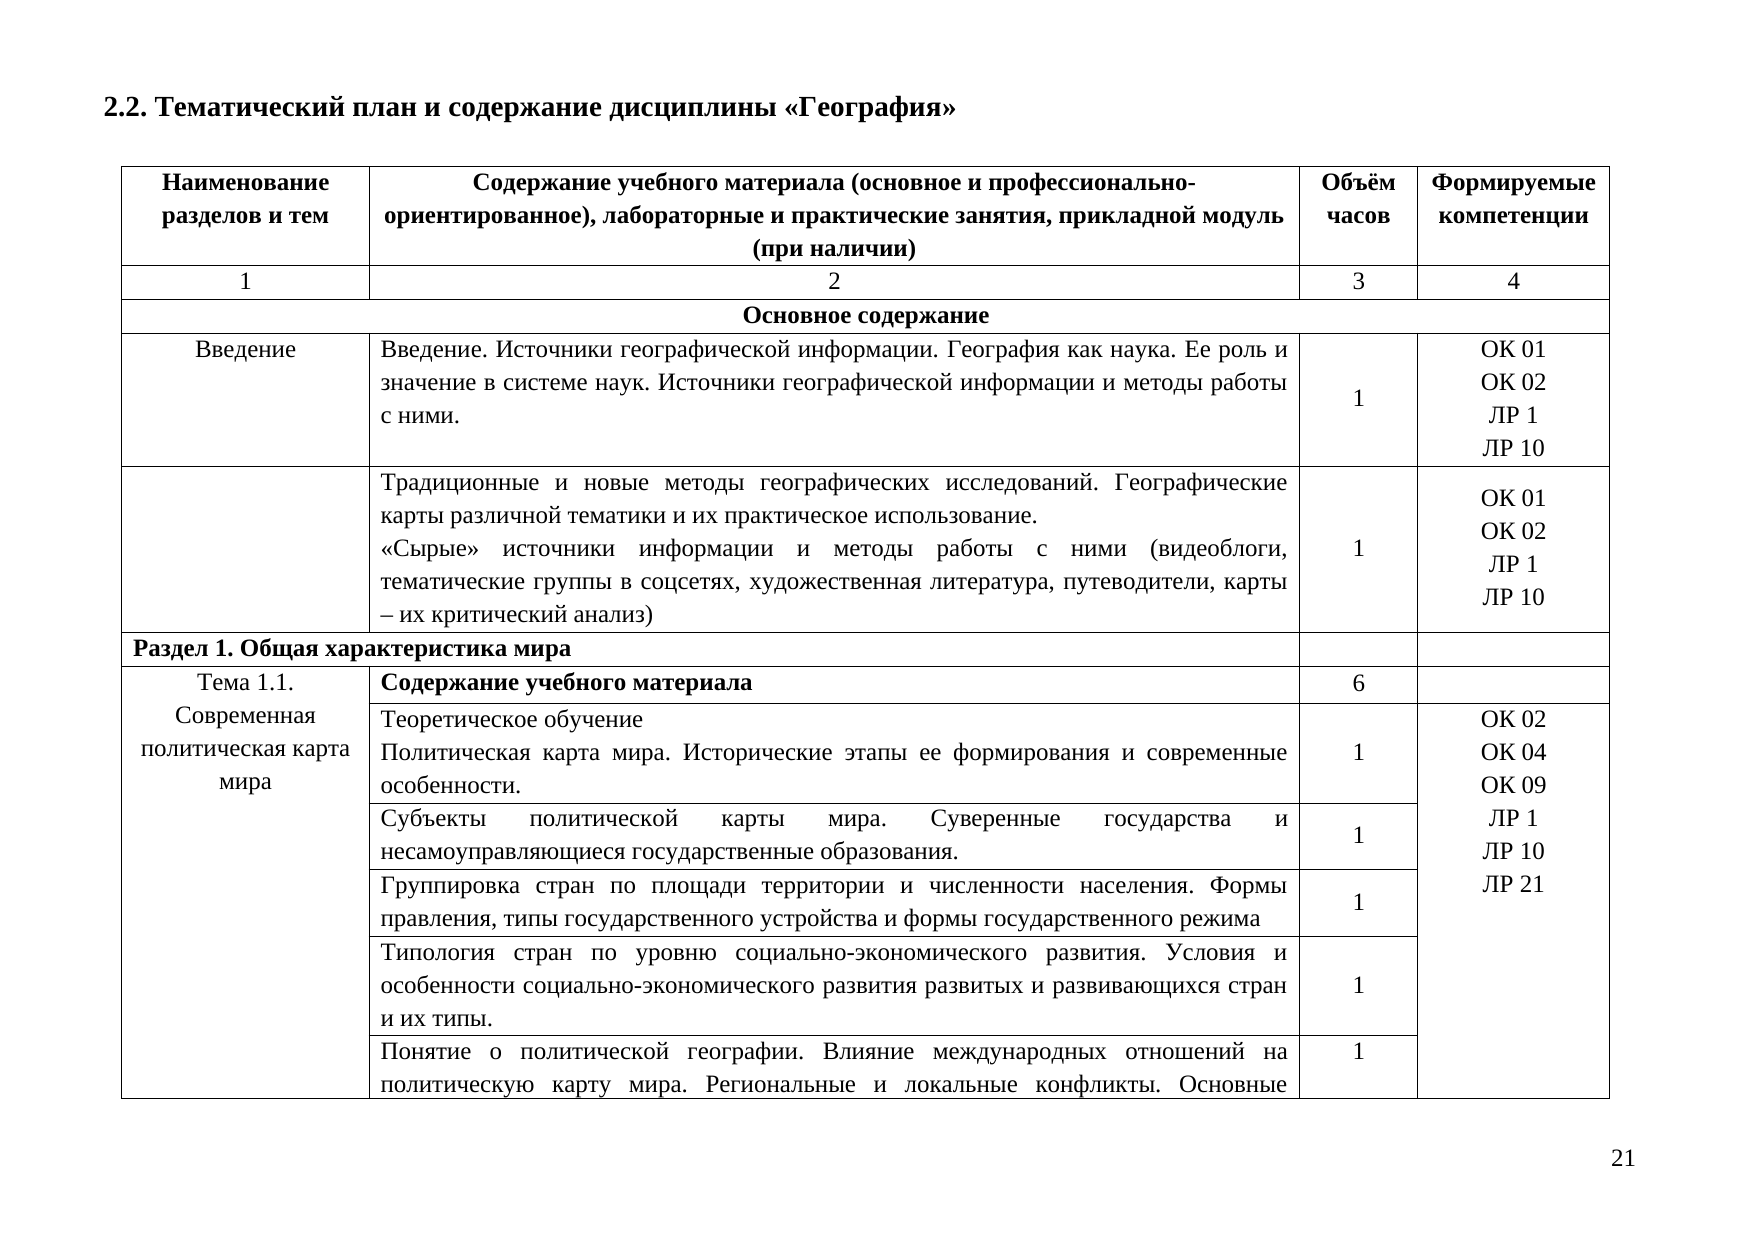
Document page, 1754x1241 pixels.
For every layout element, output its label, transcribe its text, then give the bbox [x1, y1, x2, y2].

table_cell Раздел 1. Общая характеристика мира [122, 633, 1299, 666]
table_cell 1 [1300, 467, 1417, 632]
table_cell [1300, 633, 1417, 666]
table_header Содержание учебного материала (основное и профессионально-ориентированное), лабораторные и практические занятия, прикладной модуль (при наличии) [370, 167, 1299, 265]
table_cell Содержание учебного материала [370, 667, 1299, 703]
table_cell Типология стран по уровню социально-экономического развития. Условия и особенности социально-экономического развития развитых и развивающихся стран и их типы. [370, 937, 1299, 1035]
table_header Наименование разделов и тем [122, 167, 369, 265]
table_header Объём часов [1300, 167, 1417, 265]
table_cell 1 [1300, 870, 1417, 936]
table_cell Субъекты политической карты мира. Суверенные государства и несамоуправляющиеся государственные образования. [370, 804, 1299, 869]
table_cell 2 [370, 266, 1299, 299]
table_cell 1 [1300, 334, 1417, 466]
table_cell 1 [1300, 804, 1417, 869]
table_cell 1 [1300, 937, 1417, 1035]
table_cell ОК 02 ОК 04 ОК 09 ЛР 1 ЛР 10 ЛР 21 [1418, 704, 1609, 1098]
table_cell ОК 01 ОК 02 ЛР 1 ЛР 10 [1418, 334, 1609, 466]
table_cell 6 [1300, 667, 1417, 703]
table_cell ОК 01 ОК 02 ЛР 1 ЛР 10 [1418, 467, 1609, 632]
table_cell 3 [1300, 266, 1417, 299]
text 2.2. Тематический план и содержание дисциплины «География» [103, 89, 1636, 122]
table_cell Тема 1.1. Современная политическая карта мира [122, 667, 369, 1098]
table_cell Традиционные и новые методы географических исследований. Географические карты различной тематики и их практическое использование. «Сырые» источники информации и методы работы с ними (видеоблоги, тематические группы в соцсетях, художественная литература, путеводители, карты – их критический анализ) [370, 467, 1299, 632]
table_cell Основное содержание [122, 300, 1609, 333]
table_cell 1 [1300, 1036, 1417, 1098]
table_header Формируемые компетенции [1418, 167, 1609, 265]
table_cell 1 [122, 266, 369, 299]
table_cell 1 [1300, 704, 1417, 802]
table_cell [1418, 633, 1609, 666]
table_cell Введение [122, 334, 369, 466]
table_cell [1418, 667, 1609, 703]
table_cell [122, 467, 369, 632]
table_cell Группировка стран по площади территории и численности населения. Формы правления, типы государственного устройства и формы государственного режима [370, 870, 1299, 936]
table_cell Теоретическое обучение Политическая карта мира. Исторические этапы ее формирования и современные особенности. [370, 704, 1299, 802]
table_cell 4 [1418, 266, 1609, 299]
table_cell Введение. Источники географической информации. География как наука. Ее роль и значение в системе наук. Источники географической информации и методы работы с ними. [370, 334, 1299, 466]
